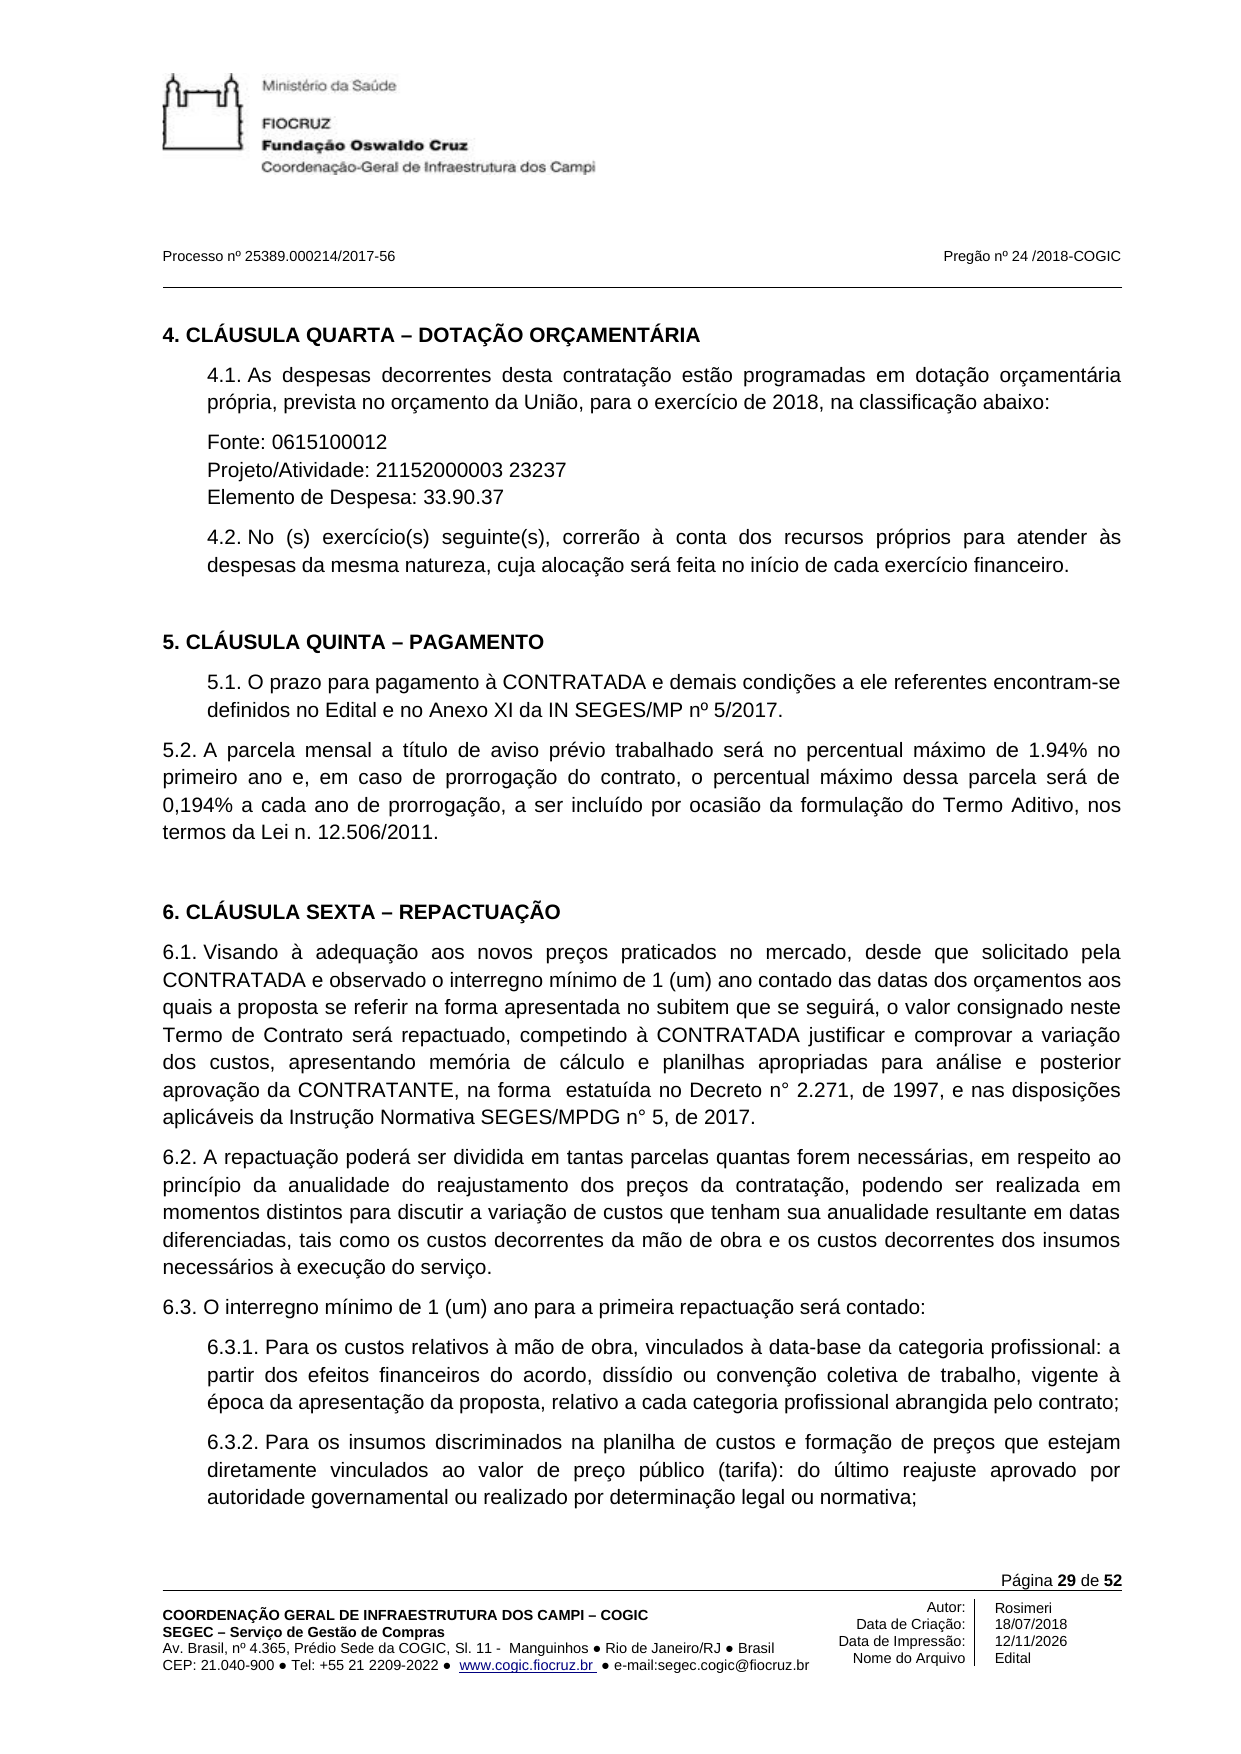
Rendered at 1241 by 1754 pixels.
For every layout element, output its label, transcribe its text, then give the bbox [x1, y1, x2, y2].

list CLÁUSULA SEXTA – REPACTUAÇÃO [162, 900, 1122, 924]
list CLÁUSULA QUARTA – DOTAÇÃO ORÇAMENTÁRIA [162, 323, 1122, 347]
list O interregno mínimo de 1 (um) ano para a primeira repactuação será contado: [162, 1295, 1122, 1319]
text Fonte: 0615100012 [207, 430, 1122, 454]
text Elemento de Despesa: 33.90.37 [162, 485, 1122, 509]
list Para os custos relativos à mão de obra, vinculados à data-base da categoria profissional: a partir dos efeitos financeiros do acordo, dissídio ou convenção coletiva de trabalho, vigente à época da apresentação da proposta, relativo a cada categoria profissional abrangida pelo contrato; [207, 1335, 1122, 1414]
list No (s) exercício(s) seguinte(s), correrão à conta dos recursos próprios para atender às despesas da mesma natureza, cuja alocação será feita no início de cada exercício financeiro. [207, 525, 1122, 577]
list Visando à adequação aos novos preços praticados no mercado, desde que solicitado pela CONTRATADA e observado o interregno mínimo de 1 (um) ano contado das datas dos orçamentos aos quais a proposta se referir na forma apresentada no subitem que se seguirá, o valor consignado neste Termo de Contrato será repactuado, competindo à CONTRATADA justificar e comprovar a variação dos custos, apresentando memória de cálculo e planilhas apropriadas para análise e posterior aprovação da CONTRATANTE, na forma estatuída no Decreto n° 2.271, de 1997, e nas disposições aplicáveis da Instrução Normativa SEGES/MPDG n° 5, de 2017. [162, 940, 1122, 1129]
text Projeto/Atividade: 21152000003 23237 [162, 458, 1122, 482]
list A parcela mensal a título de aviso prévio trabalhado será no percentual máximo de 1.94% no primeiro ano e, em caso de prorrogação do contrato, o percentual máximo dessa parcela será de 0,194% a cada ano de prorrogação, a ser incluído por ocasião da formulação do Termo Aditivo, nos termos da Lei n. 12.506/2011. [162, 738, 1122, 844]
list O prazo para pagamento à CONTRATADA e demais condições a ele referentes encontram-se definidos no Edital e no Anexo XI da IN SEGES/MP nº 5/2017. [207, 670, 1122, 722]
picture [162, 73, 596, 175]
list As despesas decorrentes desta contratação estão programadas em dotação orçamentária própria, prevista no orçamento da União, para o exercício de 2018, na classificação abaixo: [207, 363, 1122, 414]
list CLÁUSULA QUINTA – PAGAMENTO [162, 630, 1122, 654]
list Para os insumos discriminados na planilha de custos e formação de preços que estejam diretamente vinculados ao valor de preço público (tarifa): do último reajuste aprovado por autoridade governamental ou realizado por determinação legal ou normativa; [207, 1430, 1122, 1509]
list A repactuação poderá ser dividida em tantas parcelas quantas forem necessárias, em respeito ao princípio da anualidade do reajustamento dos preços da contratação, podendo ser realizada em momentos distintos para discutir a variação de custos que tenham sua anualidade resultante em datas diferenciadas, tais como os custos decorrentes da mão de obra e os custos decorrentes dos insumos necessários à execução do serviço. [162, 1145, 1122, 1279]
